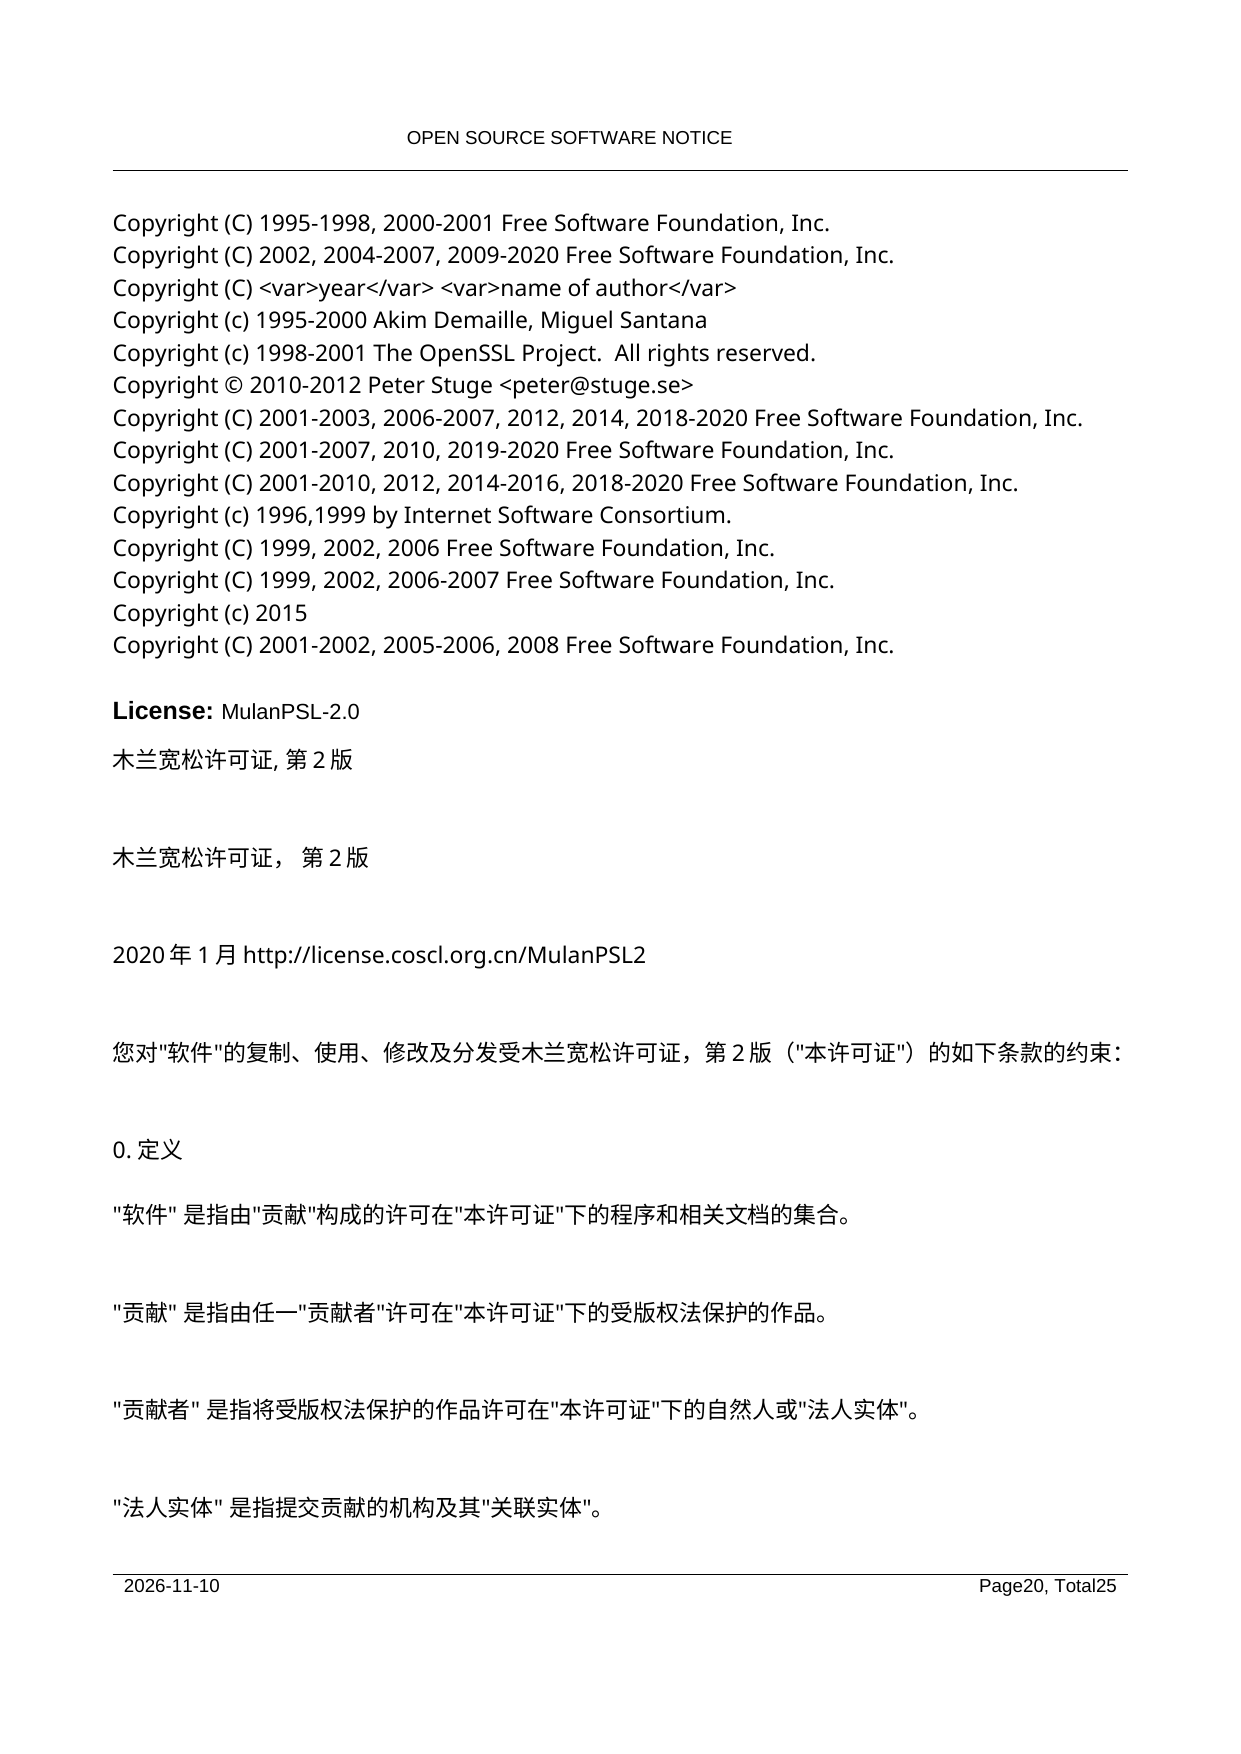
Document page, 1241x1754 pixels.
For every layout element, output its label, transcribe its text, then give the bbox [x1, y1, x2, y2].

text "贡献" 是指由任一"贡献者"许可在"本许可证"下的受版权法保护的作品。 [112, 1279, 1128, 1344]
text "贡献者" 是指将受版权法保护的作品许可在"本许可证"下的自然人或"法人实体"。 [112, 1376, 1128, 1441]
text 木兰宽松许可证, 第2版 [112, 726, 1128, 791]
text "法人实体" 是指提交贡献的机构及其"关联实体"。 [112, 1474, 1128, 1539]
text "软件" 是指由"贡献"构成的许可在"本许可证"下的程序和相关文档的集合。 [112, 1181, 1128, 1246]
text 木兰宽松许可证， 第2版 [112, 824, 1128, 889]
text License: MulanPSL-2.0 [112, 694, 1128, 726]
text 0. 定义 [112, 1116, 1128, 1181]
text 您对"软件"的复制、使用、修改及分发受木兰宽松许可证，第2版（"本许可证"）的如下条款的约束： [112, 1019, 1128, 1084]
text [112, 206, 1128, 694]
text 2020年1月 http://license.coscl.org.cn/MulanPSL2 [112, 921, 1128, 986]
